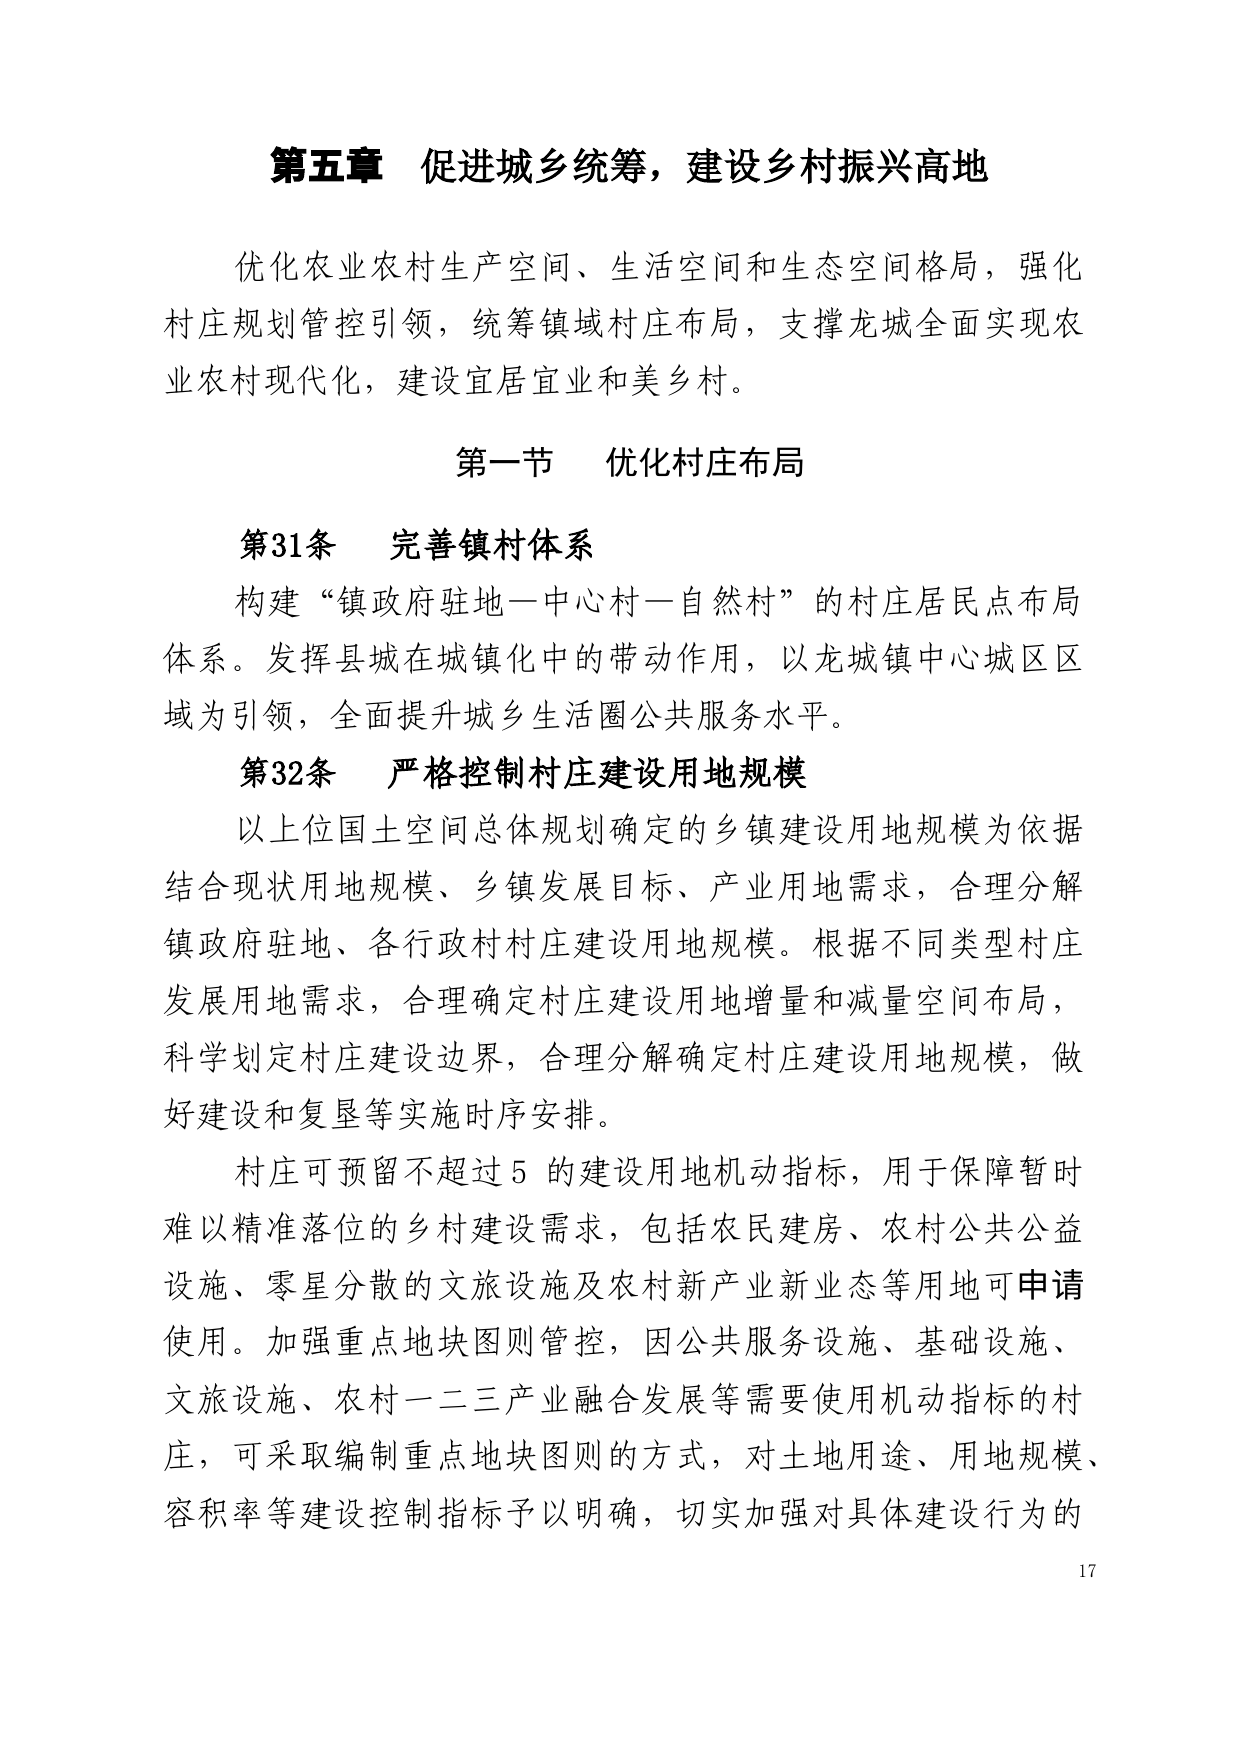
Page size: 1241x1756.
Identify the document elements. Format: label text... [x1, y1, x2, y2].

subtitle 优化村庄布局 [162, 441, 1096, 479]
text 完善镇村体系 [162, 523, 1085, 561]
subtitle 促进城乡统筹，建设乡村振兴高地 [162, 142, 1096, 184]
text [162, 1150, 1085, 1529]
text 以上位国土空间总体规划确定的乡镇建设用地规模为依据，结合现状用地规模、乡镇发展目标、产业用地需求，合理分解镇政府驻地、各行政村村庄建设用地规模。根据不同类型村庄发展用地需求，合理确定村庄建设用地增量和减量空间布局，科学划定村庄建设边界，合理分解确定村庄建设用地规模，做好建设和复垦等实施时序安排。 [162, 808, 1085, 1131]
text 构建“镇政府驻地—中心村—自然村”的村庄居民点布局体系。发挥县城在城镇化中的带动作用，以龙城镇中心城区区域为引领，全面提升城乡生活圈公共服务水平。 [162, 580, 1085, 732]
text 严格控制村庄建设用地规模 [162, 751, 1085, 789]
text 优化农业农村生产空间、生活空间和生态空间格局，强化村庄规划管控引领，统筹镇域村庄布局，支撑龙城全面实现农业农村现代化，建设宜居宜业和美乡村。 [162, 245, 1085, 397]
